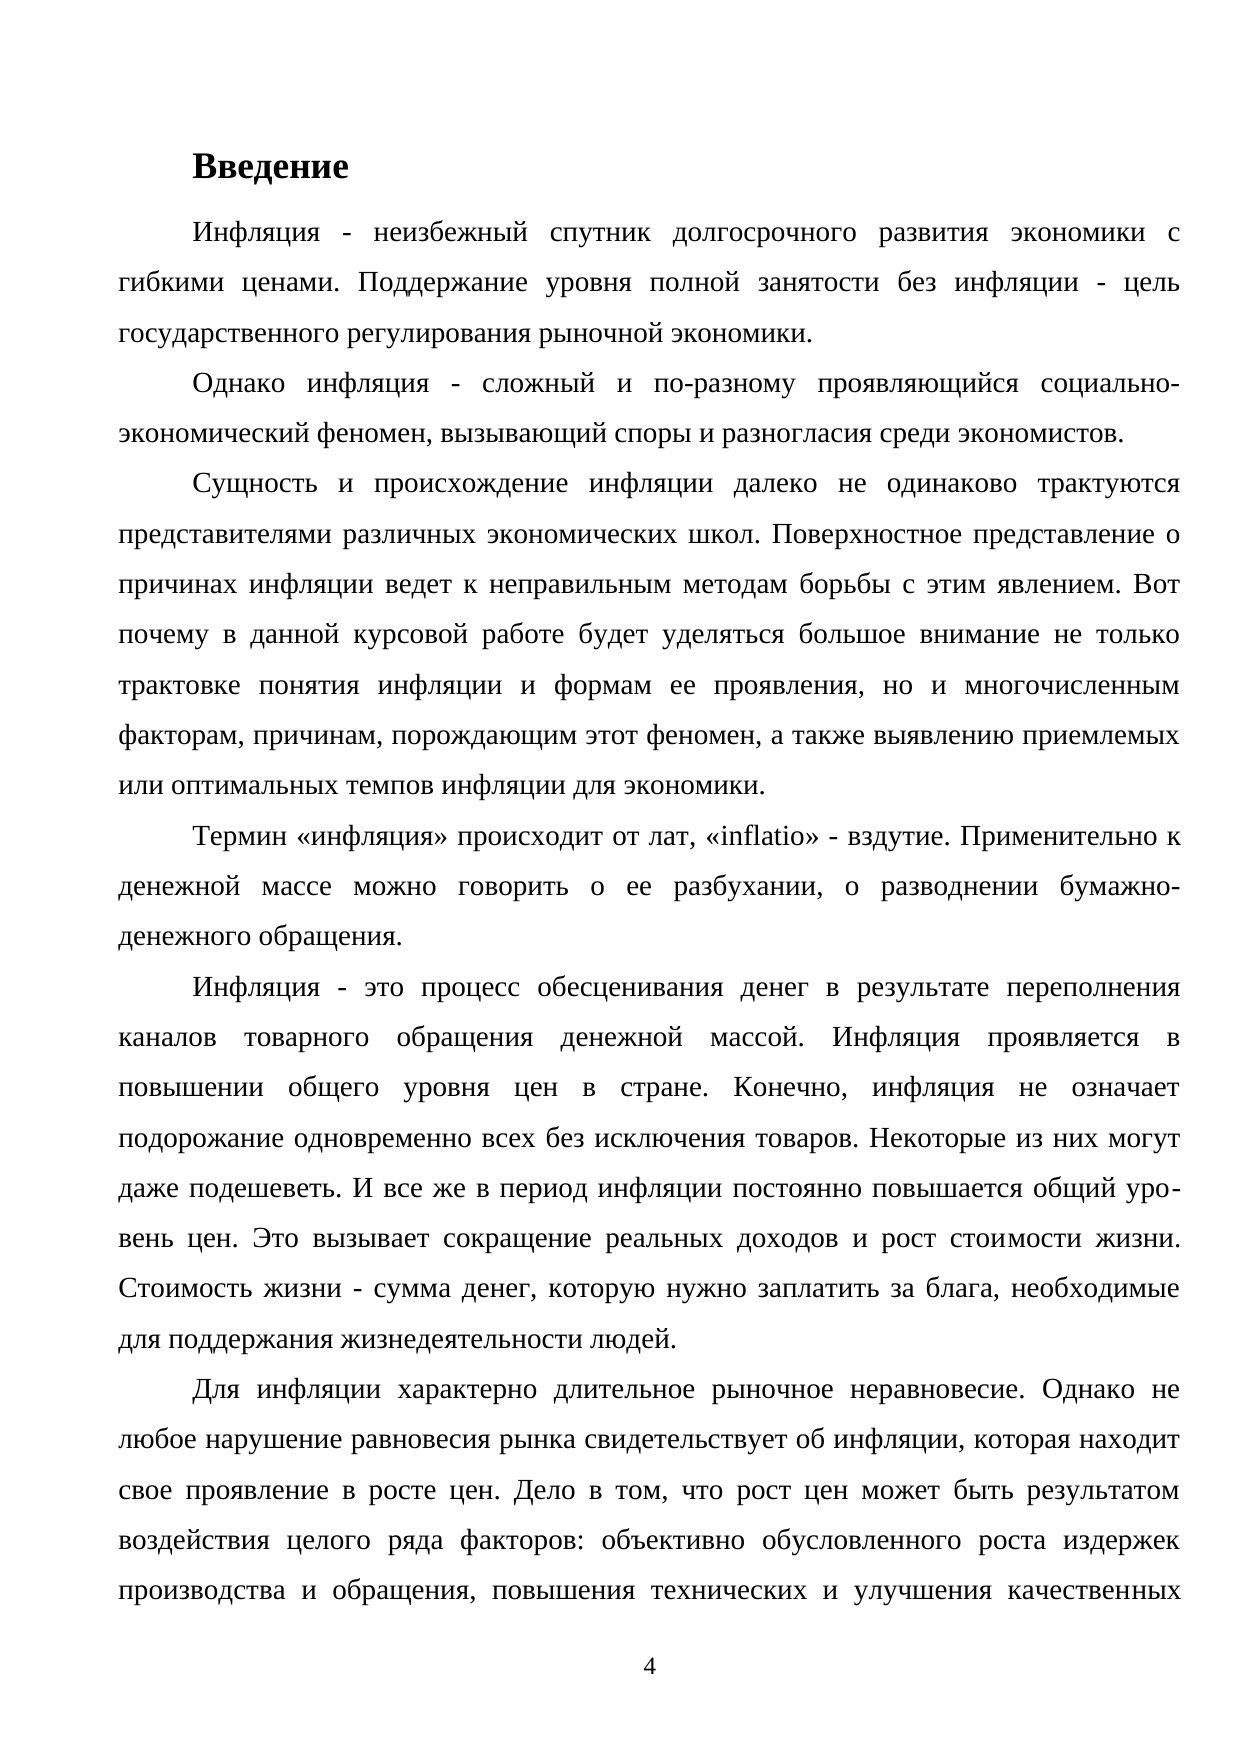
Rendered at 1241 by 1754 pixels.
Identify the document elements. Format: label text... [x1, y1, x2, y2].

text Инфляция - неизбежный спутник долгосрочного развития экономики с гибкими ценами. Поддержание уровня полной занятости без инфляции - цель государственного регулирования рыночной экономики. [118, 214, 1181, 348]
text Сущность и происхождение инфляции далеко не одинаково трактуются представителями различных экономических школ. Поверхностное представление о причинах инфляции ведет к неправильным методам борьбы с этим явлением. Вот почему в данной курсовой работе будет уделяться большое внимание не только трактовке понятия инфляции и формам ее проявления, но и многочисленным факторам, причинам, порождающим этот феномен, а также выявлению приемлемых или оптимальных темпов инфляции для экономики. [118, 466, 1181, 801]
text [118, 1371, 1181, 1606]
text Термин «инфляция» происходит от лат, «inflatio» - вздутие. Применительно к денежной массе можно говорить о ее разбухании, о разводнении бумажно-денежного обращения. [118, 818, 1181, 952]
subtitle Введение [118, 143, 1181, 186]
text Однако инфляция - сложный и по-разному проявляющийся социально-экономический феномен, вызывающий споры и разногласия среди экономистов. [118, 365, 1181, 449]
text Инфляция - это процесс обесценивания денег в результате переполнения каналов товарного обращения денежной массой. Инфляция проявляется в повышении общего уровня цен в стране. Конечно, инфляция не означает подорожание одновременно всех без исключения товаров. Некоторые из них могут даже подешеветь. И все же в период инфляции постоянно повышается общий уровень цен. Это вызывает сокращение реальных доходов и рост стоимости жизни. Стоимость жизни - сумма денег, которую нужно заплатить за блага, необходимые для поддержания жизнедеятельности людей. [118, 969, 1181, 1354]
